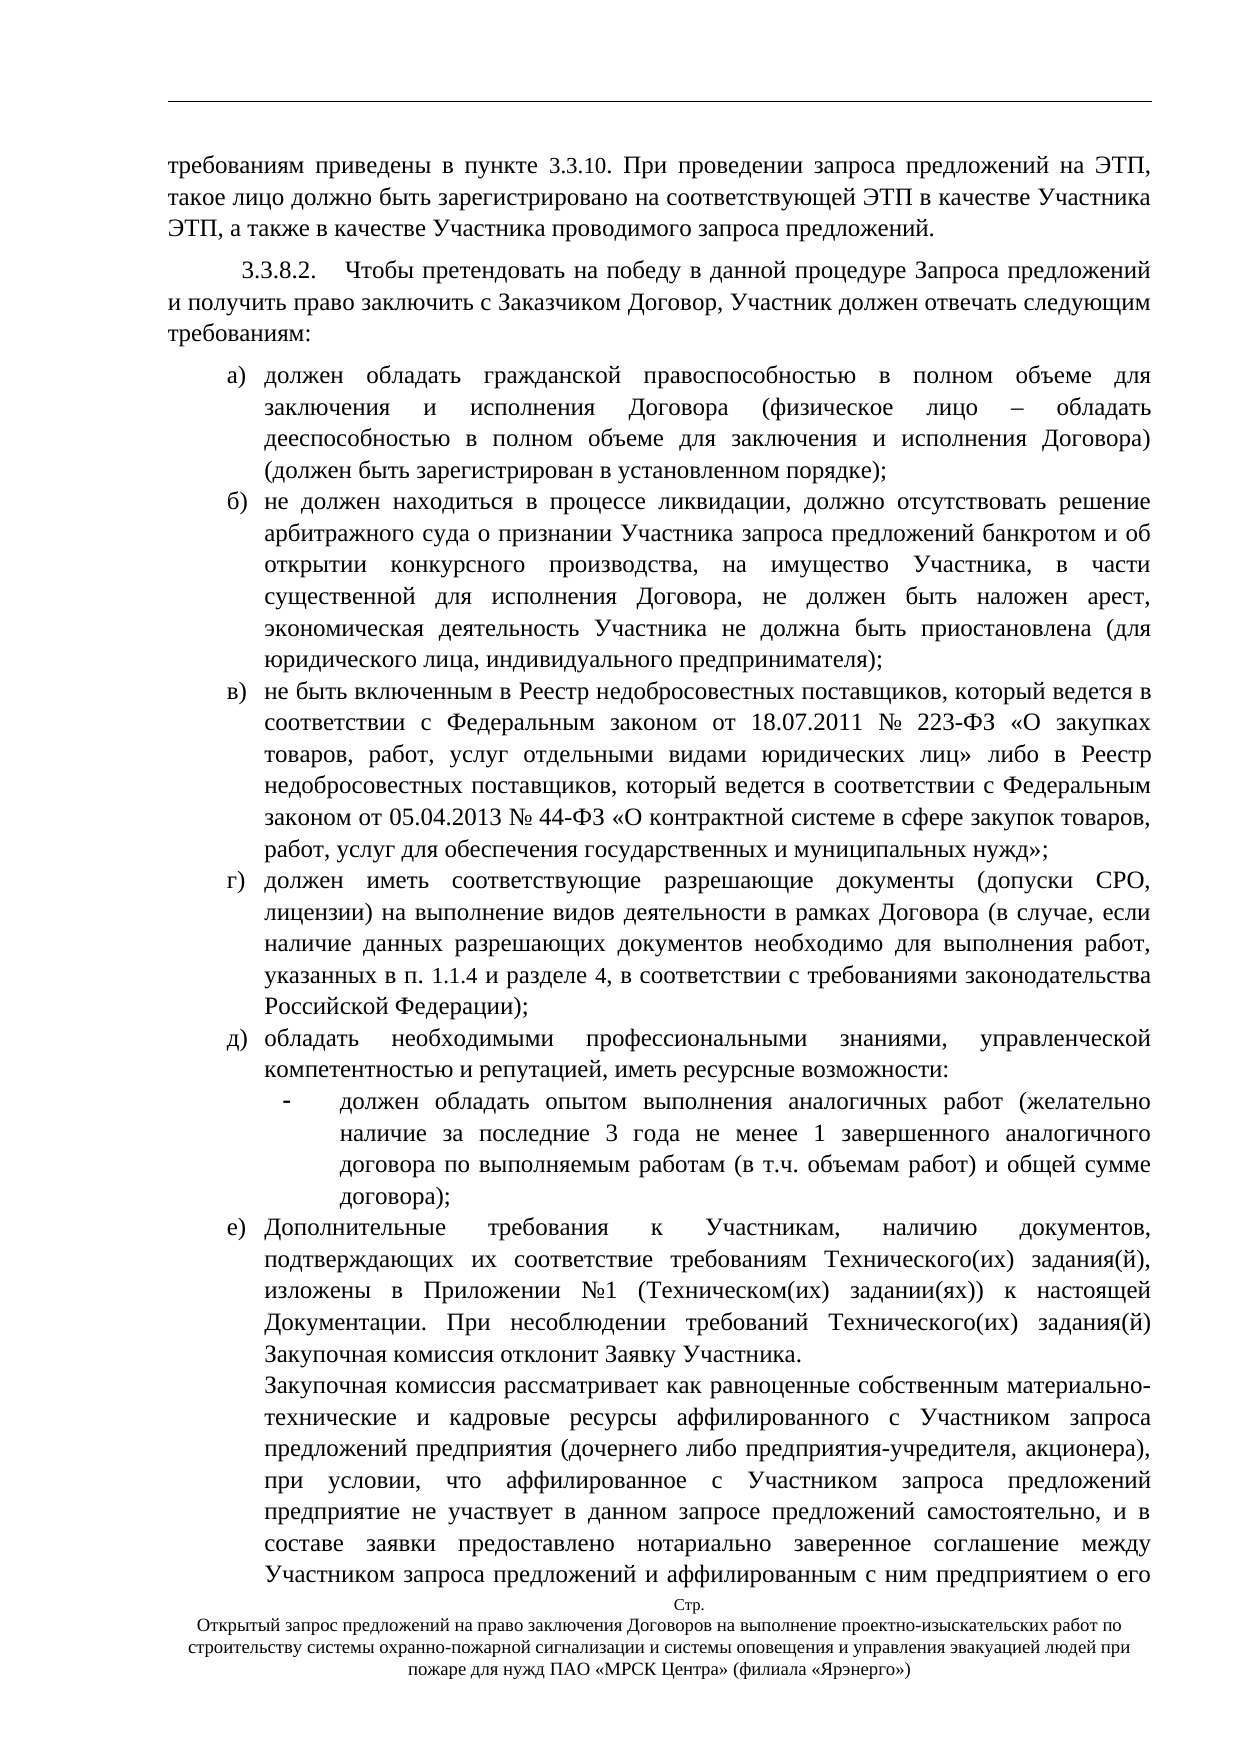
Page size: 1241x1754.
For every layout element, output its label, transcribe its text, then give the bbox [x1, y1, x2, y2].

list Чтобы претендовать на победу в данной процедуре Запроса предложений и получить право заключить с Заказчиком Договор, Участник должен отвечать следующим требованиям: [168, 255, 1152, 347]
list должен иметь соответствующие разрешающие документы (допуски СРО, лицензии) на выполнение видов деятельности в рамках Договора (в случае, если наличие данных разрешающих документов необходимо для выполнения работ, указанных в п. 1.1.4 и разделе 4, в соответствии с требованиями законодательства Российской Федерации); [227, 865, 1152, 1020]
list должен обладать опытом выполнения аналогичных работ (желательно наличие за последние 3 года не менее 1 завершенного аналогичного договора по выполняемым работам (в т.ч. объемам работ) и общей сумме договора); [282, 1086, 1152, 1209]
list обладать необходимыми профессиональными знаниями, управленческой компетентностью и репутацией, иметь ресурсные возможности: [227, 1023, 1152, 1083]
list не должен находиться в процессе ликвидации, должно отсутствовать решение арбитражного суда о признании Участника запроса предложений банкротом и об открытии конкурсного производства, на имущество Участника, в части существенной для исполнения Договора, не должен быть наложен арест, экономическая деятельность Участника не должна быть приостановлена (для юридического лица, индивидуального предпринимателя); [227, 486, 1152, 673]
list не быть включенным в Реестр недобросовестных поставщиков, который ведется в соответствии с Федеральным законом от 18.07.2011 № 223-ФЗ «О закупках товаров, работ, услуг отдельными видами юридических лиц» либо в Реестр недобросовестных поставщиков, который ведется в соответствии с Федеральным законом от 05.04.2013 № 44-ФЗ «О контрактной системе в сфере закупок товаров, работ, услуг для обеспечения государственных и муниципальных нужд»; [227, 676, 1152, 862]
list Дополнительные требования к Участникам, наличию документов, подтверждающих их соответствие требованиям Технического(их) задания(й), изложены в Приложении №1 (Техническом(их) задании(ях)) к настоящей Документации. При несоблюдении требований Технического(их) задания(й) Закупочная комиссия отклонит Заявку Участника. [227, 1212, 1152, 1367]
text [264, 1370, 1152, 1588]
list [168, 150, 1152, 242]
list должен обладать гражданской правоспособностью в полном объеме для заключения и исполнения Договора (физическое лицо – обладать дееспособностью в полном объеме для заключения и исполнения Договора) (должен быть зарегистрирован в установленном порядке); [227, 360, 1152, 484]
